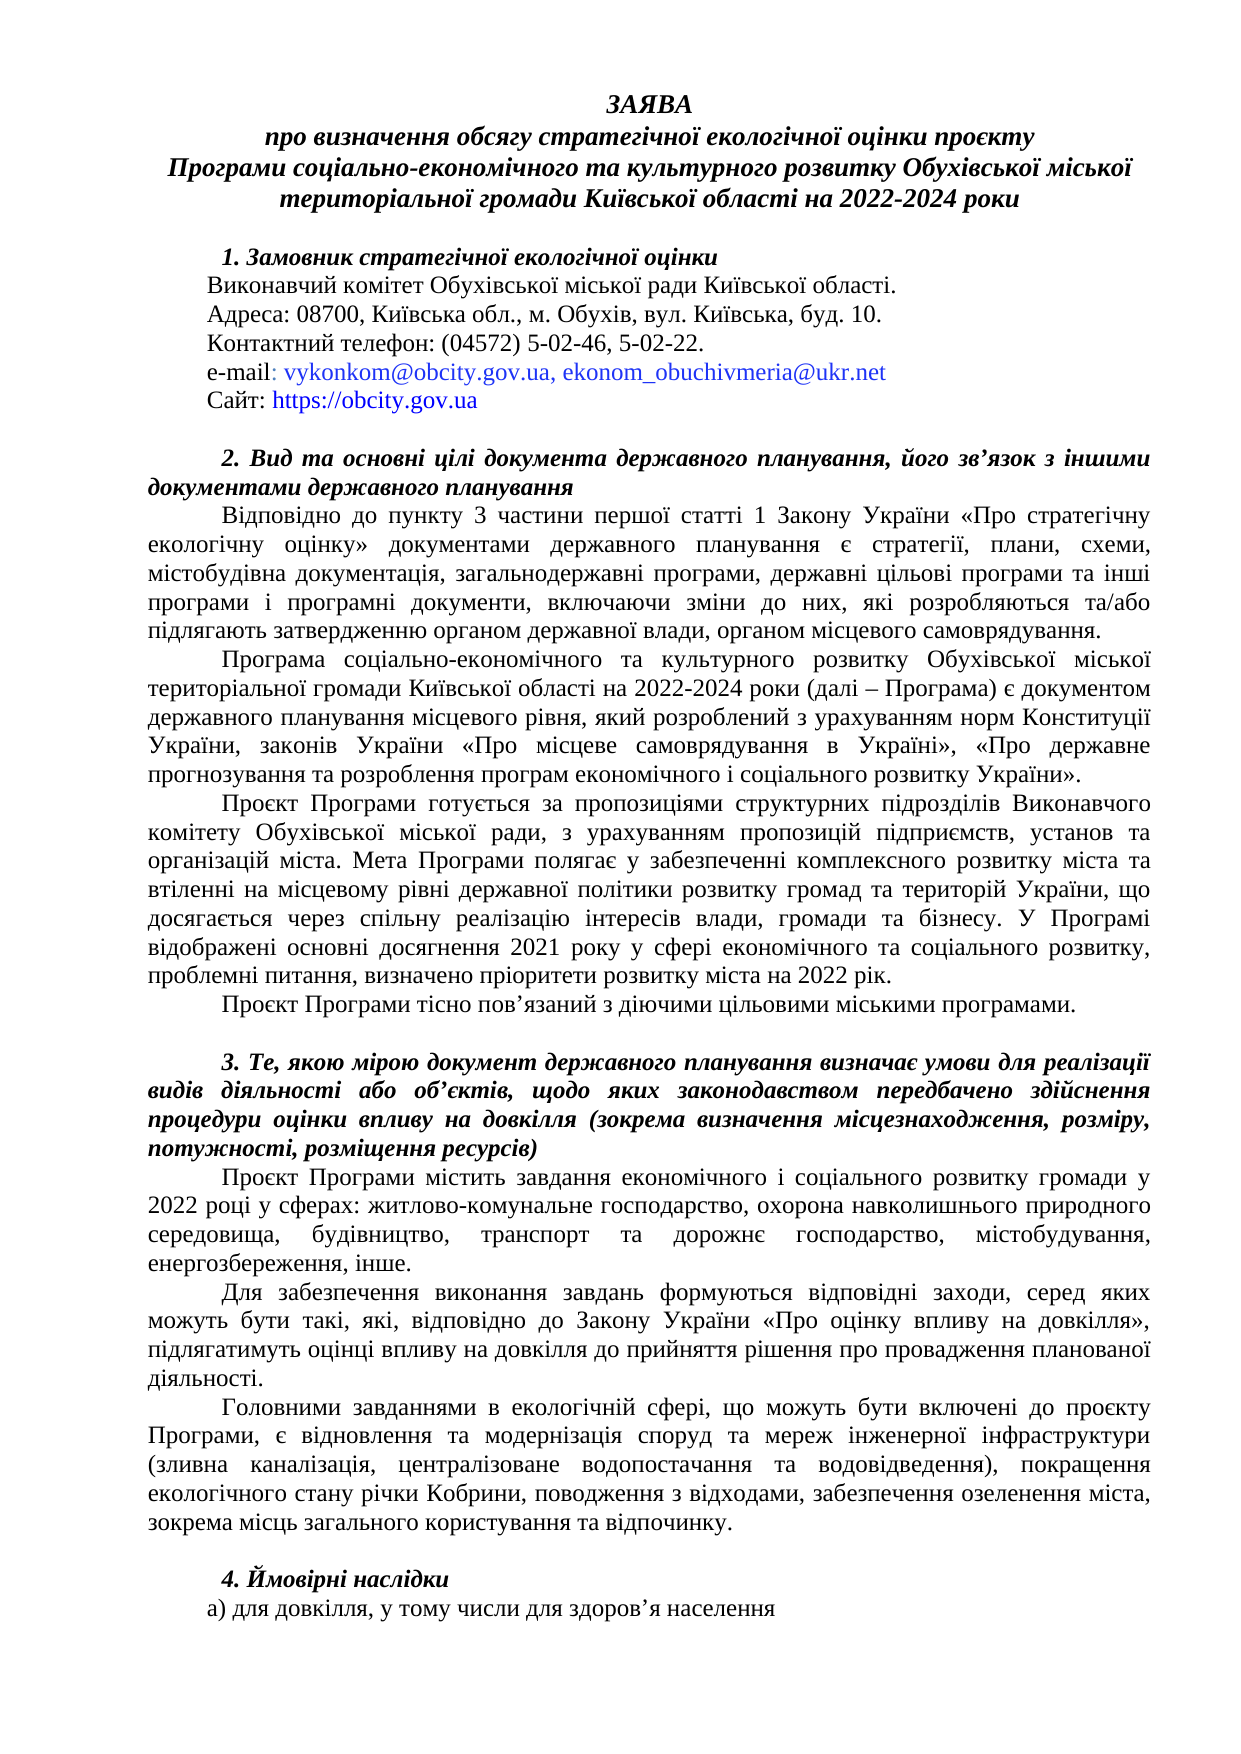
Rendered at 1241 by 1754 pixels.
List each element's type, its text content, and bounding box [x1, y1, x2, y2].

text про визначення обсягу стратегічної екологічної оцінки проєкту [148, 120, 1152, 151]
text Програма соціально-економічного та культурного розвитку Обухівської міської територіальної громади Київської області на 2022-2024 роки (далі – Програма) є документом державного планування місцевого рівня, який розроблений з урахуванням норм Конституції України, законів України «Про місцеве самоврядування в Україні», «Про державне прогнозування та розроблення програм економічного і соціального розвитку України». [148, 644, 1152, 788]
text Виконавчий комітет Обухівської міської ради Київської області. [148, 271, 1152, 299]
text Головними завданнями в екологічній сфері, що можуть бути включені до проєкту Програми, є відновлення та модернізація споруд та мереж інженерної інфраструктури (зливна каналізація, централізоване водопостачання та водовідведення), покращення екологічного стану річки Кобрини, поводження з відходами, забезпечення озеленення міста, зокрема місць загального користування та відпочинку. [148, 1392, 1152, 1536]
text 3. Те, якою мірою документ державного планування визначає умови для реалізації видів діяльності або об’єктів, щодо яких законодавством передбачено здійснення процедури оцінки впливу на довкілля (зокрема визначення місцезнаходження, розміру, потужності, розміщення ресурсів) [148, 1047, 1152, 1162]
text Програми соціально-економічного та культурного розвитку Обухівської міської територіальної громади Київської області на 2022-2024 роки [148, 151, 1152, 213]
text Проєкт Програми містить завдання економічного і соціального розвитку громади у 2022 році у сферах: житлово-комунальне господарство, охорона навколишнього природного середовища, будівництво, транспорт та дорожнє господарство, містобудування, енергозбереження, інше. [148, 1162, 1152, 1277]
text Для забезпечення виконання завдань формуються відповідні заходи, серед яких можуть бути такі, які, відповідно до Закону України «Про оцінку впливу на довкілля», підлягатимуть оцінці впливу на довкілля до прийняття рішення про провадження планованої діяльності. [148, 1277, 1152, 1392]
text Відповідно до пункту 3 частини першої статті 1 Закону України «Про стратегічну екологічну оцінку» документами державного планування є стратегії, плани, схеми, містобудівна документація, загальнодержавні програми, державні цільові програми та інші програми і програмні документи, включаючи зміни до них, які розробляються та/або підлягають затвердженню органом державної влади, органом місцевого самоврядування. [148, 501, 1152, 644]
text Контактний телефон: (04572) 5-02-46, 5-02-22. [148, 328, 1152, 357]
text а) для довкілля, у тому числи для здоров’я населення [148, 1593, 1152, 1622]
text Сайт: https://obcity.gov.ua [148, 386, 1152, 414]
text Проєкт Програми готується за пропозиціями структурних підрозділів Виконавчого комітету Обухівської міської ради, з урахуванням пропозицій підприємств, установ та організацій міста. Мета Програми полягає у забезпеченні комплексного розвитку міста та втіленні на місцевому рівні державної політики розвитку громад та територій України, що досягається через спільну реалізацію інтересів влади, громади та бізнесу. У Програмі відображені основні досягнення 2021 року у сфері економічного та соціального розвитку, проблемні питання, визначено пріоритети розвитку міста на 2022 рік. [148, 788, 1152, 989]
text e-mail: vykonkom@obcity.gov.ua, ekonom_obuchivmeria@ukr.net [148, 357, 1152, 386]
text Адреса: 08700, Київська обл., м. Обухів, вул. Київська, буд. 10. [148, 299, 1152, 328]
text ЗАЯВА [148, 88, 1152, 120]
text 1. Замовник стратегічної екологічної оцінки [148, 242, 1152, 271]
text 2. Вид та основні цілі документа державного планування, його зв’язок з іншими документами державного планування [148, 443, 1152, 501]
text 4. Ймовірні наслідки [148, 1564, 1152, 1593]
text Проєкт Програми тісно пов’язаний з діючими цільовими міськими програмами. [148, 989, 1152, 1018]
